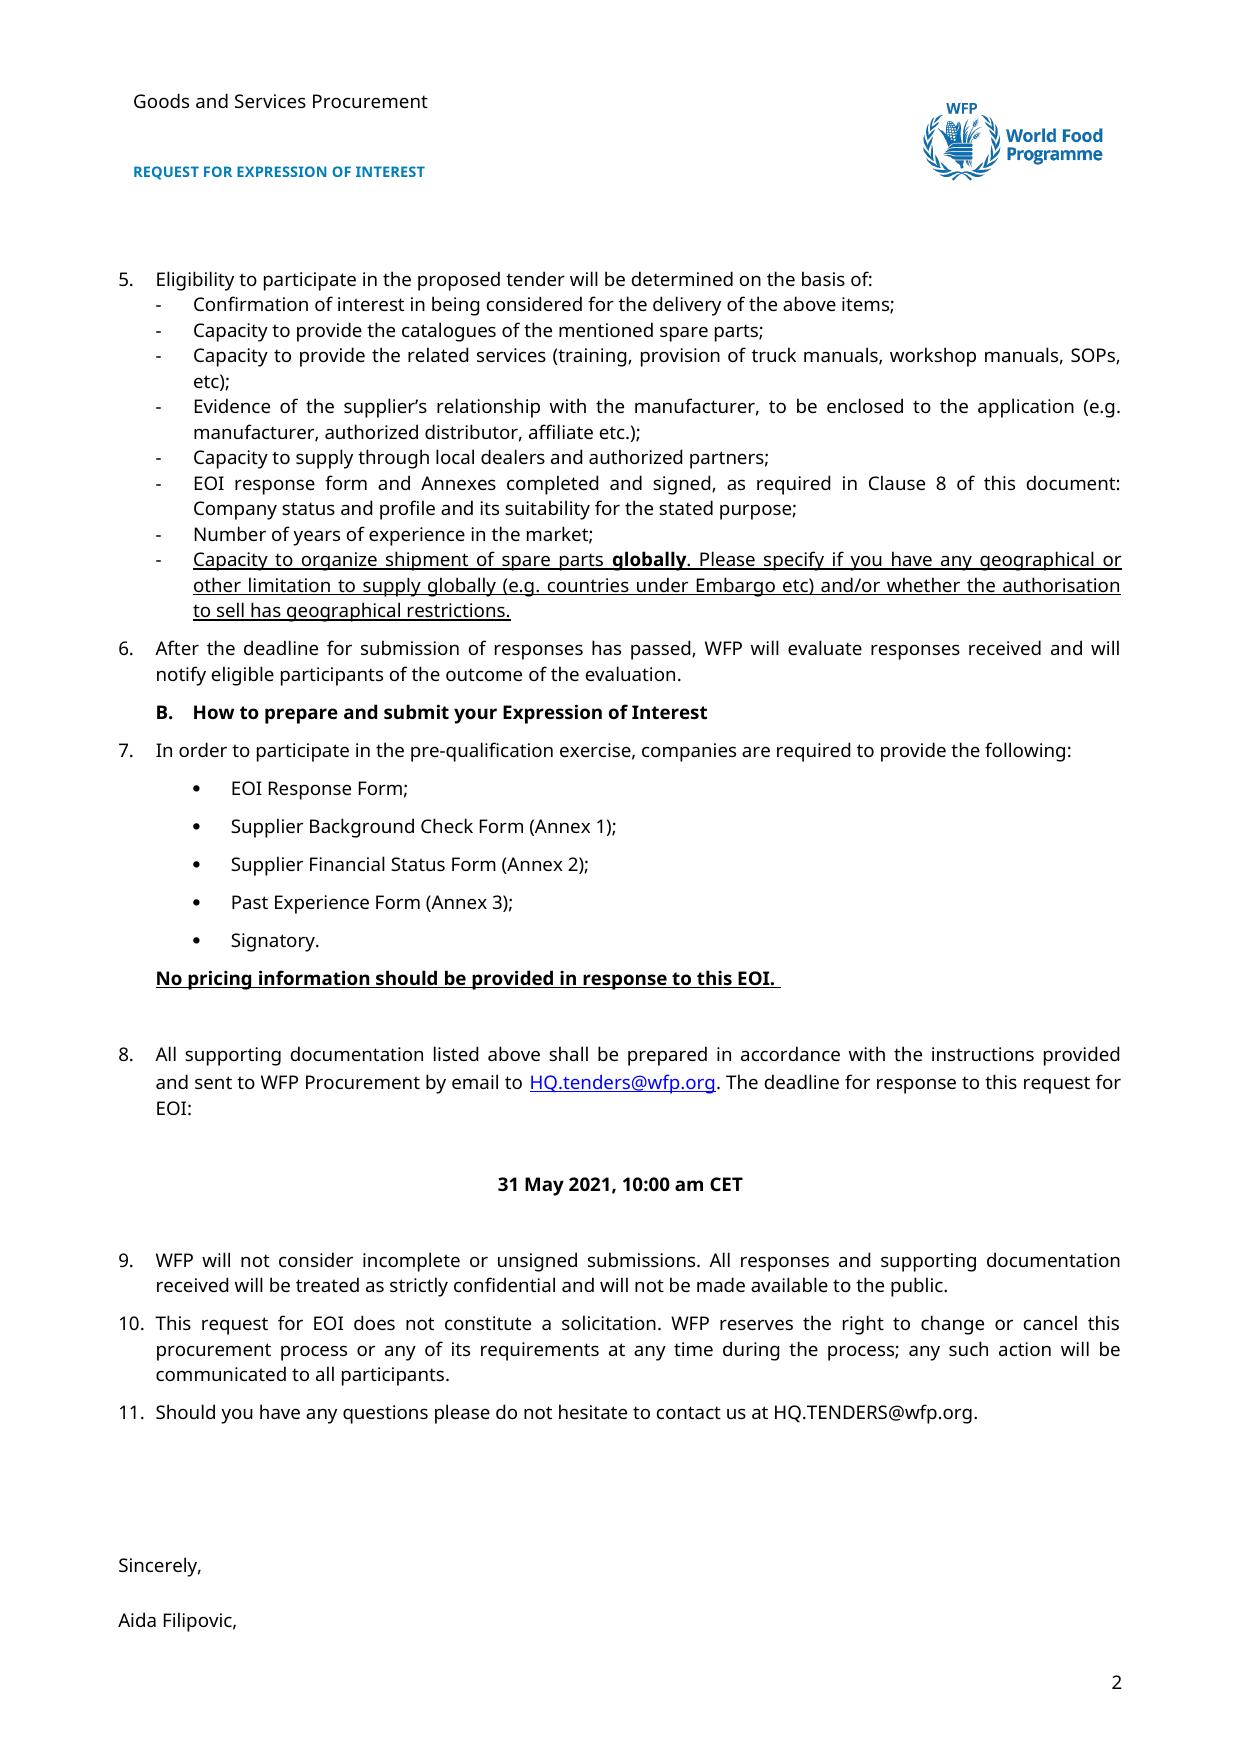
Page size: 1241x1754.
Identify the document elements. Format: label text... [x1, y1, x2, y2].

list Evidence of the supplier’s relationship with the manufacturer, to be enclosed to the application (e.g. manufacturer, authorized distributor, affiliate etc.); [155, 393, 1122, 444]
list Should you have any questions please do not hesitate to contact us at HQ.TENDERS@wfp.org. [118, 1399, 1122, 1425]
list After the deadline for submission of responses has passed, WFP will evaluate responses received and will notify eligible participants of the outcome of the evaluation. [118, 636, 1122, 687]
list Capacity to provide the catalogues of the mentioned spare parts; [155, 317, 1122, 342]
list Capacity to organize shipment of spare parts globally. Please specify if you have any geographical or other limitation to supply globally (e.g. countries under Embargo etc) and/or whether the authorisation to sell has geographical restrictions. [155, 547, 1122, 623]
list All supporting documentation listed above shall be prepared in accordance with the instructions provided and sent to WFP Procurement by email to HQ.tenders@wfp.org. The deadline for response to this request for EOI: [118, 1041, 1122, 1120]
list WFP will not consider incomplete or unsigned submissions. All responses and supporting documentation received will be treated as strictly confidential and will not be made available to the public. [118, 1247, 1122, 1298]
text Sincerely, [118, 1553, 1122, 1578]
list EOI Response Form; [193, 775, 1122, 801]
list Number of years of experience in the market; [155, 521, 1122, 547]
list Capacity to supply through local dealers and authorized partners; [155, 444, 1122, 470]
picture [904, 88, 1154, 196]
list Supplier Background Check Form (Annex 1); [193, 813, 1122, 839]
list Signatory. [193, 927, 1122, 953]
text 31 May 2021, 10:00 am CET [118, 1171, 1122, 1196]
list Supplier Financial Status Form (Annex 2); [193, 851, 1122, 877]
list Eligibility to participate in the proposed tender will be determined on the basis of: [118, 266, 1122, 291]
list How to prepare and submit your Expression of Interest [155, 699, 1122, 725]
list Confirmation of interest in being considered for the delivery of the above items; [155, 291, 1122, 317]
list EOI response form and Annexes completed and signed, as required in Clause 8 of this document: Company status and profile and its suitability for the stated purpose; [155, 470, 1122, 521]
list Capacity to provide the related services (training, provision of truck manuals, workshop manuals, SOPs, etc); [155, 342, 1122, 393]
list In order to participate in the pre-qualification exercise, companies are required to provide the following: [118, 737, 1122, 763]
list Past Experience Form (Annex 3); [193, 889, 1122, 915]
text Aida Filipovic, [118, 1607, 1122, 1632]
text No pricing information should be provided in response to this EOI. [155, 965, 1122, 991]
list This request for EOI does not constitute a solicitation. WFP reserves the right to change or cancel this procurement process or any of its requirements at any time during the process; any such action will be communicated to all participants. [118, 1311, 1122, 1387]
